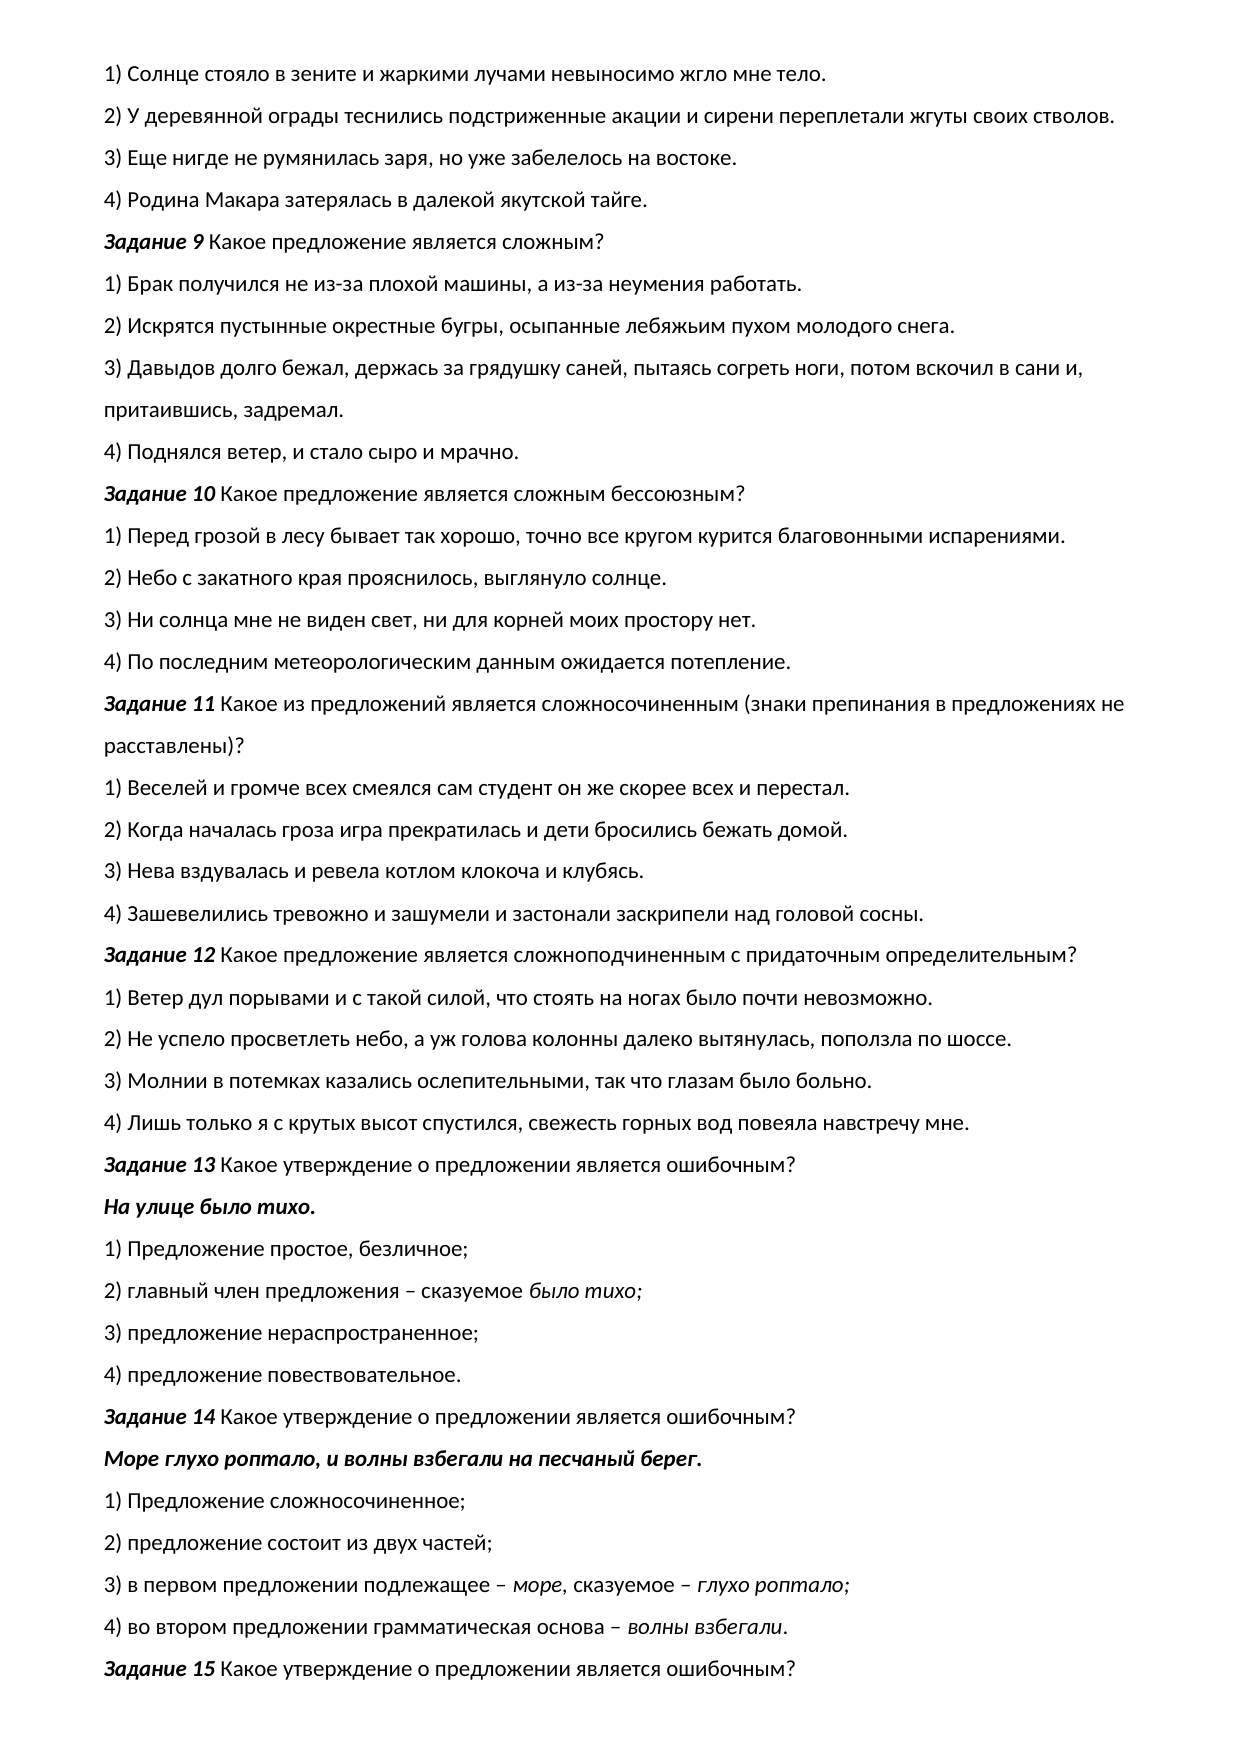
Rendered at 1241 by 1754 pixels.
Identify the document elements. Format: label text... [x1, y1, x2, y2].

text Задание 11 Какое из предложений является сложносочиненным (знаки препинания в предложениях не расставлены)? [103, 689, 1172, 759]
text 1) Предложение простое, безличное; 2) главный член предложения – сказуемое было тихо; 3) предложение нераспространенное; 4) предложение повествовательное. [103, 1234, 1172, 1388]
text 1) Брак получился не из-за плохой машины, а из-за неумения работать. 2) Искрятся пустынные окрестные бугры, осыпанные лебяжьим пухом молодого снега. 3) Давыдов долго бежал, держась за грядушку саней, пытаясь согреть ноги, потом вскочил в сани и, притаившись, задремал. 4) Поднялся ветер, и стало сыро и мрачно. [103, 269, 1172, 465]
text Задание 10 Какое предложение является сложным бессоюзным? [103, 479, 1172, 507]
text 1) Предложение сложносочиненное; 2) предложение состоит из двух частей; 3) в первом предложении подлежащее – море, сказуемое – глухо роптало; 4) во втором предложении грамматическая основа – волны взбегали. [103, 1486, 1172, 1640]
text 1) Ветер дул порывами и с такой силой, что стоять на ногах было почти невозможно. 2) Не успело просветлеть небо, а уж голова колонны далеко вытянулась, поползла по шоссе. 3) Молнии в потемках казались ослепительными, так что глазам было больно. 4) Лишь только я с крутых высот спустился, свежесть горных вод повеяла навстречу мне. [103, 983, 1172, 1137]
text Задание 14 Какое утверждение о предложении является ошибочным? [103, 1402, 1172, 1430]
text Море глухо роптало, и волны взбегали на песчаный берег. [103, 1444, 1172, 1472]
text 1) Веселей и громче всех смеялся сам студент он же скорее всех и перестал. 2) Когда началась гроза игра прекратилась и дети бросились бежать домой. 3) Нева вздувалась и ревела котлом клокоча и клубясь. 4) Зашевелились тревожно и зашумели и застонали заскрипели над головой сосны. [103, 773, 1172, 927]
text Задание 12 Какое предложение является сложноподчиненным с придаточным определительным? [103, 941, 1172, 969]
text Задание 15 Какое утверждение о предложении является ошибочным? [103, 1654, 1172, 1682]
text Задание 13 Какое утверждение о предложении является ошибочным? [103, 1151, 1172, 1178]
text На улице было тихо. [103, 1192, 1172, 1221]
text Задание 9 Какое предложение является сложным? [103, 227, 1172, 255]
text 1) Перед грозой в лесу бывает так хорошо, точно все кругом курится благовонными испарениями. 2) Небо с закатного края прояснилось, выглянуло солнце. 3) Ни солнца мне не виден свет, ни для корней моих простору нет. 4) По последним метеорологическим данным ожидается потепление. [103, 521, 1172, 675]
text 1) Солнце стояло в зените и жаркими лучами невыносимо жгло мне тело. 2) У деревянной ограды теснились подстриженные акации и сирени переплетали жгуты своих стволов. 3) Еще нигде не румянилась заря, но уже забелелось на востоке. 4) Родина Макара затерялась в далекой якутской тайге. [103, 59, 1172, 213]
